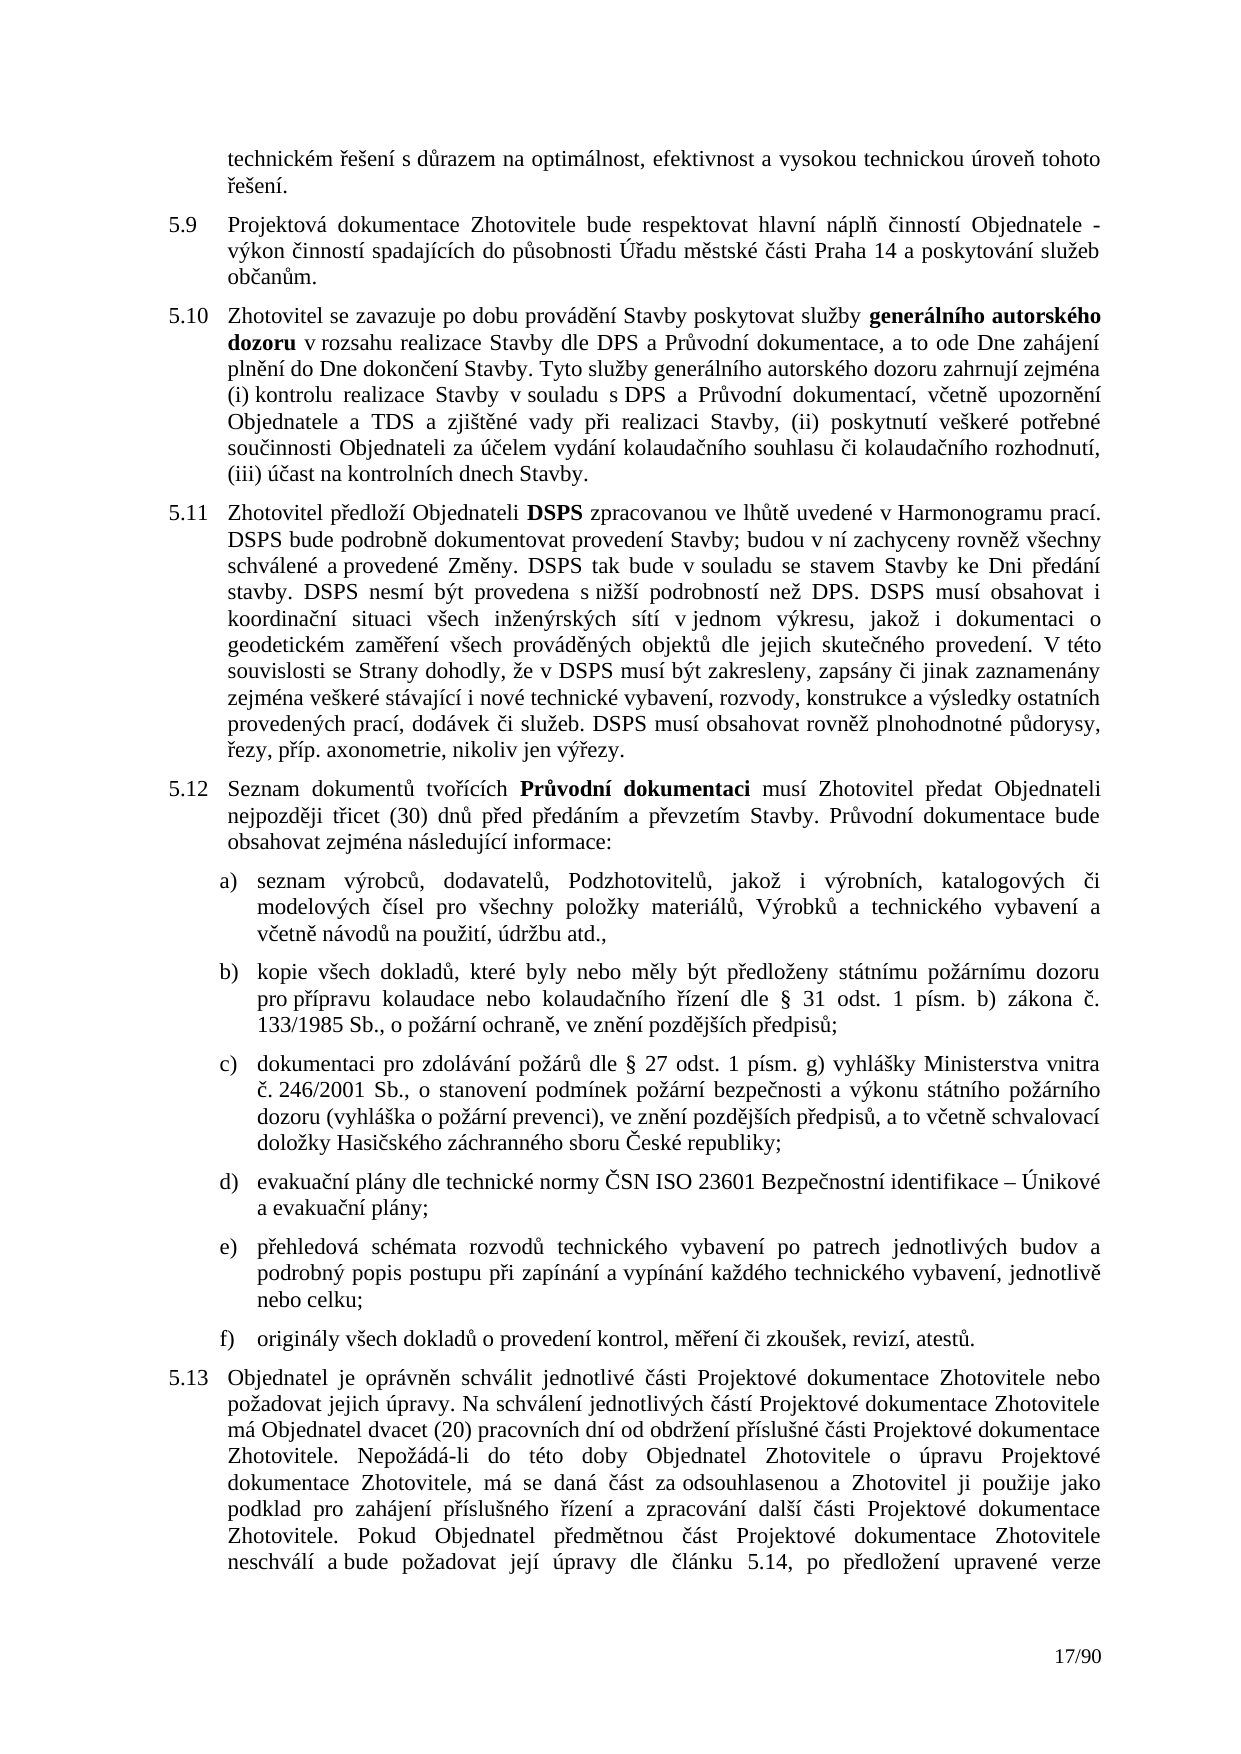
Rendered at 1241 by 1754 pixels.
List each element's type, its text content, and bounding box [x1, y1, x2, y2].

text Zhotovitel předloží Objednateli DSPS zpracovanou ve lhůtě uvedené v Harmonogramu prací. DSPS bude podrobně dokumentovat provedení Stavby; budou v ní zachyceny rovněž všechny schválené a provedené Změny. DSPS tak bude v souladu se stavem Stavby ke Dni předání stavby. DSPS nesmí být provedena s nižší podrobností než DPS. DSPS musí obsahovat i koordinační situaci všech inženýrských sítí v jednom výkresu, jakož i dokumentaci o geodetickém zaměření všech prováděných objektů dle jejich skutečného provedení. V této souvislosti se Strany dohodly, že v DSPS musí být zakresleny, zapsány či jinak zaznamenány zejména veškeré stávající i nové technické vybavení, rozvody, konstrukce a výsledky ostatních provedených prací, dodávek či služeb. DSPS musí obsahovat rovněž plnohodnotné půdorysy, řezy, příp. axonometrie, nikoliv jen výřezy. [168, 499, 1101, 763]
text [168, 1363, 1101, 1574]
subtitle dokumentaci pro zdolávání požárů dle § 27 odst. 1 písm. g) vyhlášky Ministerstva vnitra č. 246/2001 Sb., o stanovení podmínek požární bezpečnosti a výkonu státního požárního dozoru (vyhláška o požární prevenci), ve znění pozdějších předpisů, a to včetně schvalovací doložky Hasičského záchranného sboru České republiky; [219, 1050, 1101, 1155]
subtitle originály všech dokladů o provedení kontrol, měření či zkoušek, revizí, atestů. [219, 1325, 1101, 1351]
subtitle kopie všech dokladů, které byly nebo měly být předloženy státnímu požárnímu dozoru pro přípravu kolaudace nebo kolaudačního řízení dle § 31 odst. 1 písm. b) zákona č. 133/1985 Sb., o požární ochraně, ve znění pozdějších předpisů; [219, 958, 1101, 1037]
subtitle seznam výrobců, dodavatelů, Podzhotovitelů, jakož i výrobních, katalogových či modelových čísel pro všechny položky materiálů, Výrobků a technického vybavení a včetně návodů na použití, údržbu atd., [219, 867, 1101, 946]
subtitle přehledová schémata rozvodů technického vybavení po patrech jednotlivých budov a podrobný popis postupu při zapínání a vypínání každého technického vybavení, jednotlivě nebo celku; [219, 1233, 1101, 1312]
text Projektová dokumentace Zhotovitele bude respektovat hlavní náplň činností Objednatele - výkon činností spadajících do působnosti Úřadu městské části Praha 14 a poskytování služeb občanům. [168, 211, 1101, 290]
subtitle evakuační plány dle technické normy ČSN ISO 23601 Bezpečnostní identifikace – Únikové a evakuační plány; [219, 1168, 1101, 1221]
text Zhotovitel se zavazuje po dobu provádění Stavby poskytovat služby generálního autorského dozoru v rozsahu realizace Stavby dle DPS a Průvodní dokumentace, a to ode Dne zahájení plnění do Dne dokončení Stavby. Tyto služby generálního autorského dozoru zahrnují zejména (i) kontrolu realizace Stavby v souladu s DPS a Průvodní dokumentací, včetně upozornění Objednatele a TDS a zjištěné vady při realizaci Stavby, (ii) poskytnutí veškeré potřebné součinnosti Objednateli za účelem vydání kolaudačního souhlasu či kolaudačního rozhodnutí, (iii) účast na kontrolních dnech Stavby. [168, 302, 1101, 487]
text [168, 146, 1101, 198]
text Seznam dokumentů tvořících Průvodní dokumentaci musí Zhotovitel předat Objednateli nejpozději třicet (30) dnů před předáním a převzetím Stavby. Průvodní dokumentace bude obsahovat zejména následující informace: [168, 775, 1101, 854]
